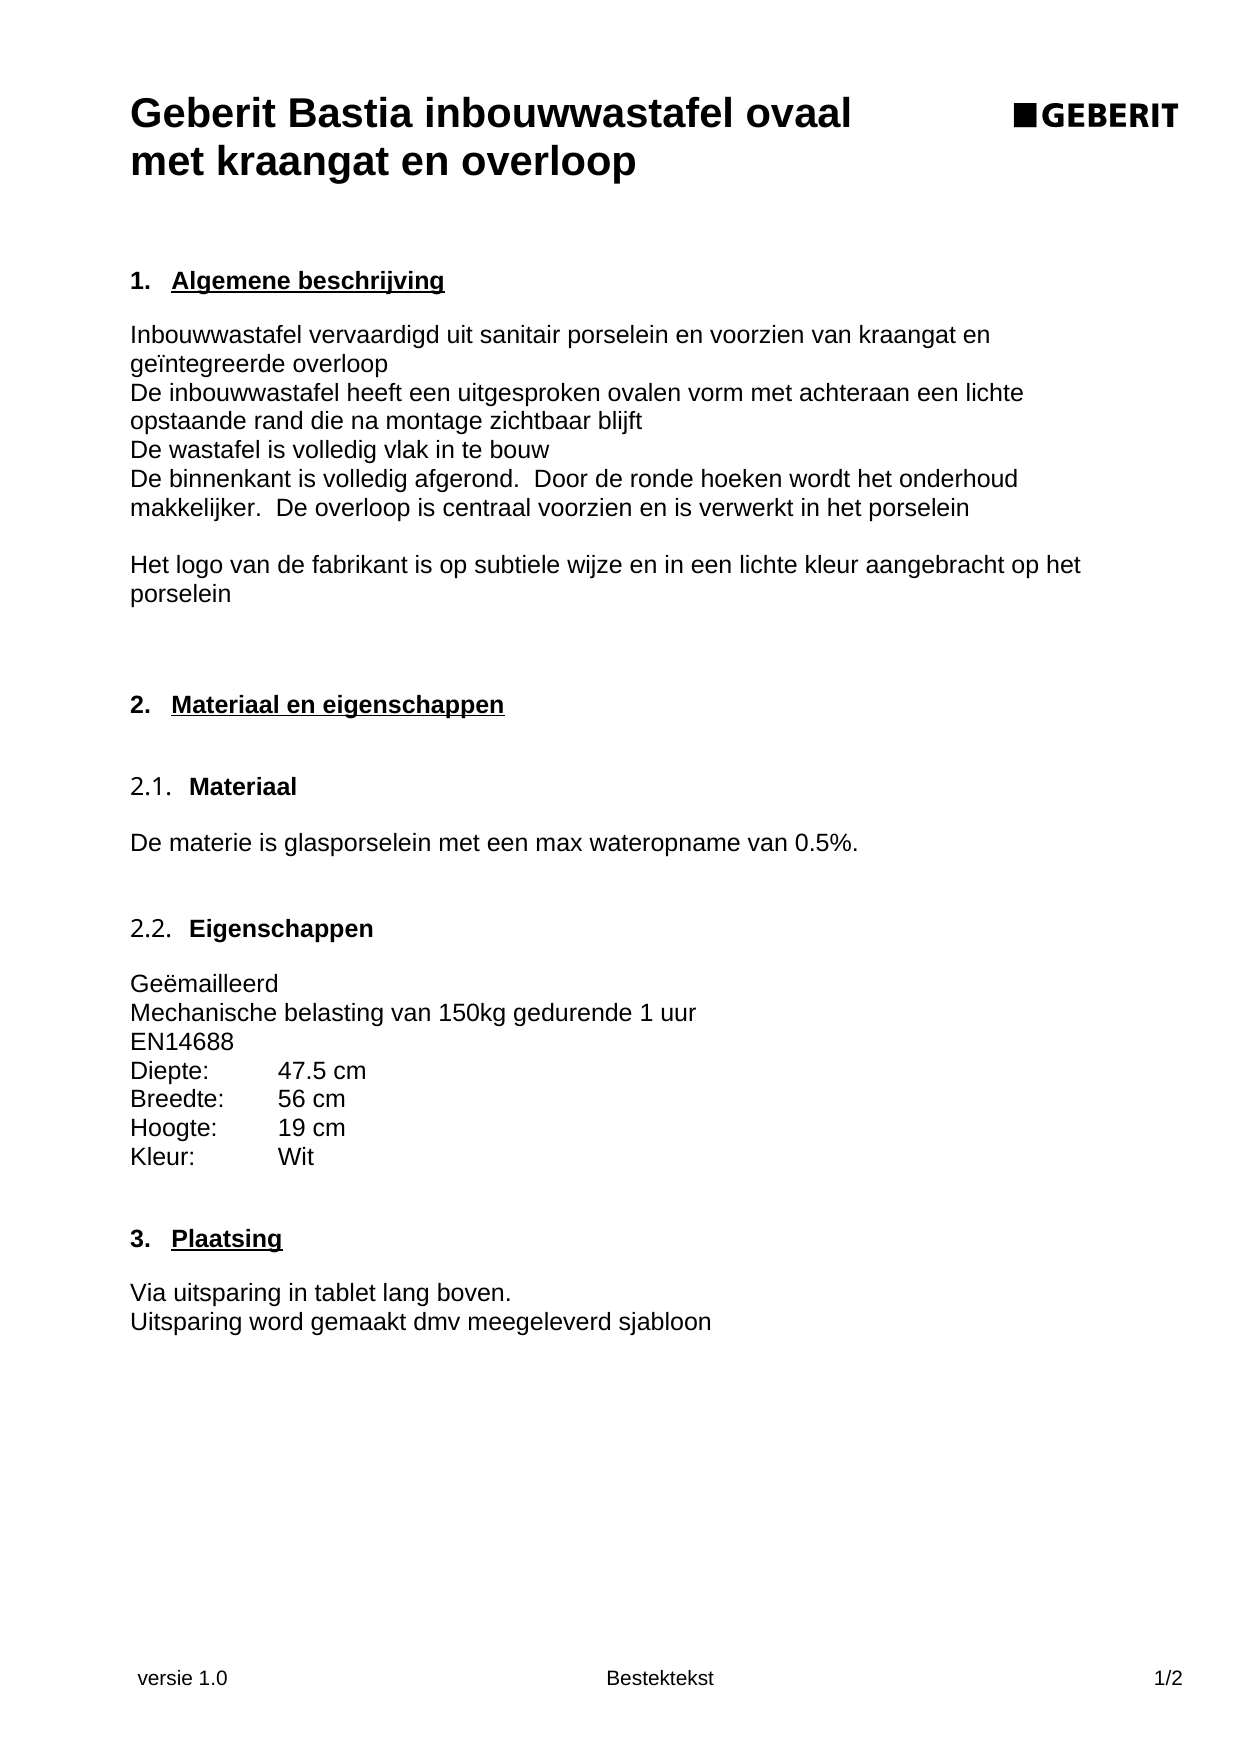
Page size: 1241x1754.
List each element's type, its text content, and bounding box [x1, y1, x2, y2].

subtitle Plaatsing [130, 1224, 1110, 1253]
text Het logo van de fabrikant is op subtiele wijze en in een lichte kleur aangebracht op het porselein [130, 550, 1110, 607]
text De wastafel is volledig vlak in te bouw [130, 435, 1110, 464]
text Kleur: Wit [130, 1142, 1110, 1171]
text De binnenkant is volledig afgerond. Door de ronde hoeken wordt het onderhoud makkelijker. De overloop is centraal voorzien en is verwerkt in het porselein [130, 464, 1110, 521]
text Hoogte: 19 cm [130, 1113, 1110, 1142]
subtitle Materiaal [130, 769, 1110, 803]
subtitle Eigenschappen [130, 910, 1110, 944]
text Diepte: 47.5 cm [130, 1056, 1110, 1084]
picture [1013, 102, 1179, 128]
text Via uitsparing in tablet lang boven. [130, 1278, 1110, 1307]
text De materie is glasporselein met een max wateropname van 0.5%. [130, 828, 1110, 857]
text Uitsparing word gemaakt dmv meegeleverd sjabloon [130, 1307, 1110, 1336]
subtitle Materiaal en eigenschappen [130, 690, 1110, 719]
text EN14688 [130, 1027, 1110, 1056]
text Mechanische belasting van 150kg gedurende 1 uur [130, 998, 1110, 1027]
text Breedte: 56 cm [130, 1084, 1110, 1113]
text De inbouwwastafel heeft een uitgesproken ovalen vorm met achteraan een lichte opstaande rand die na montage zichtbaar blijft [130, 377, 1110, 435]
text Geëmailleerd [130, 969, 1110, 998]
text Inbouwwastafel vervaardigd uit sanitair porselein en voorzien van kraangat en geïntegreerde overloop [130, 320, 1110, 377]
subtitle Algemene beschrijving [130, 266, 1110, 295]
